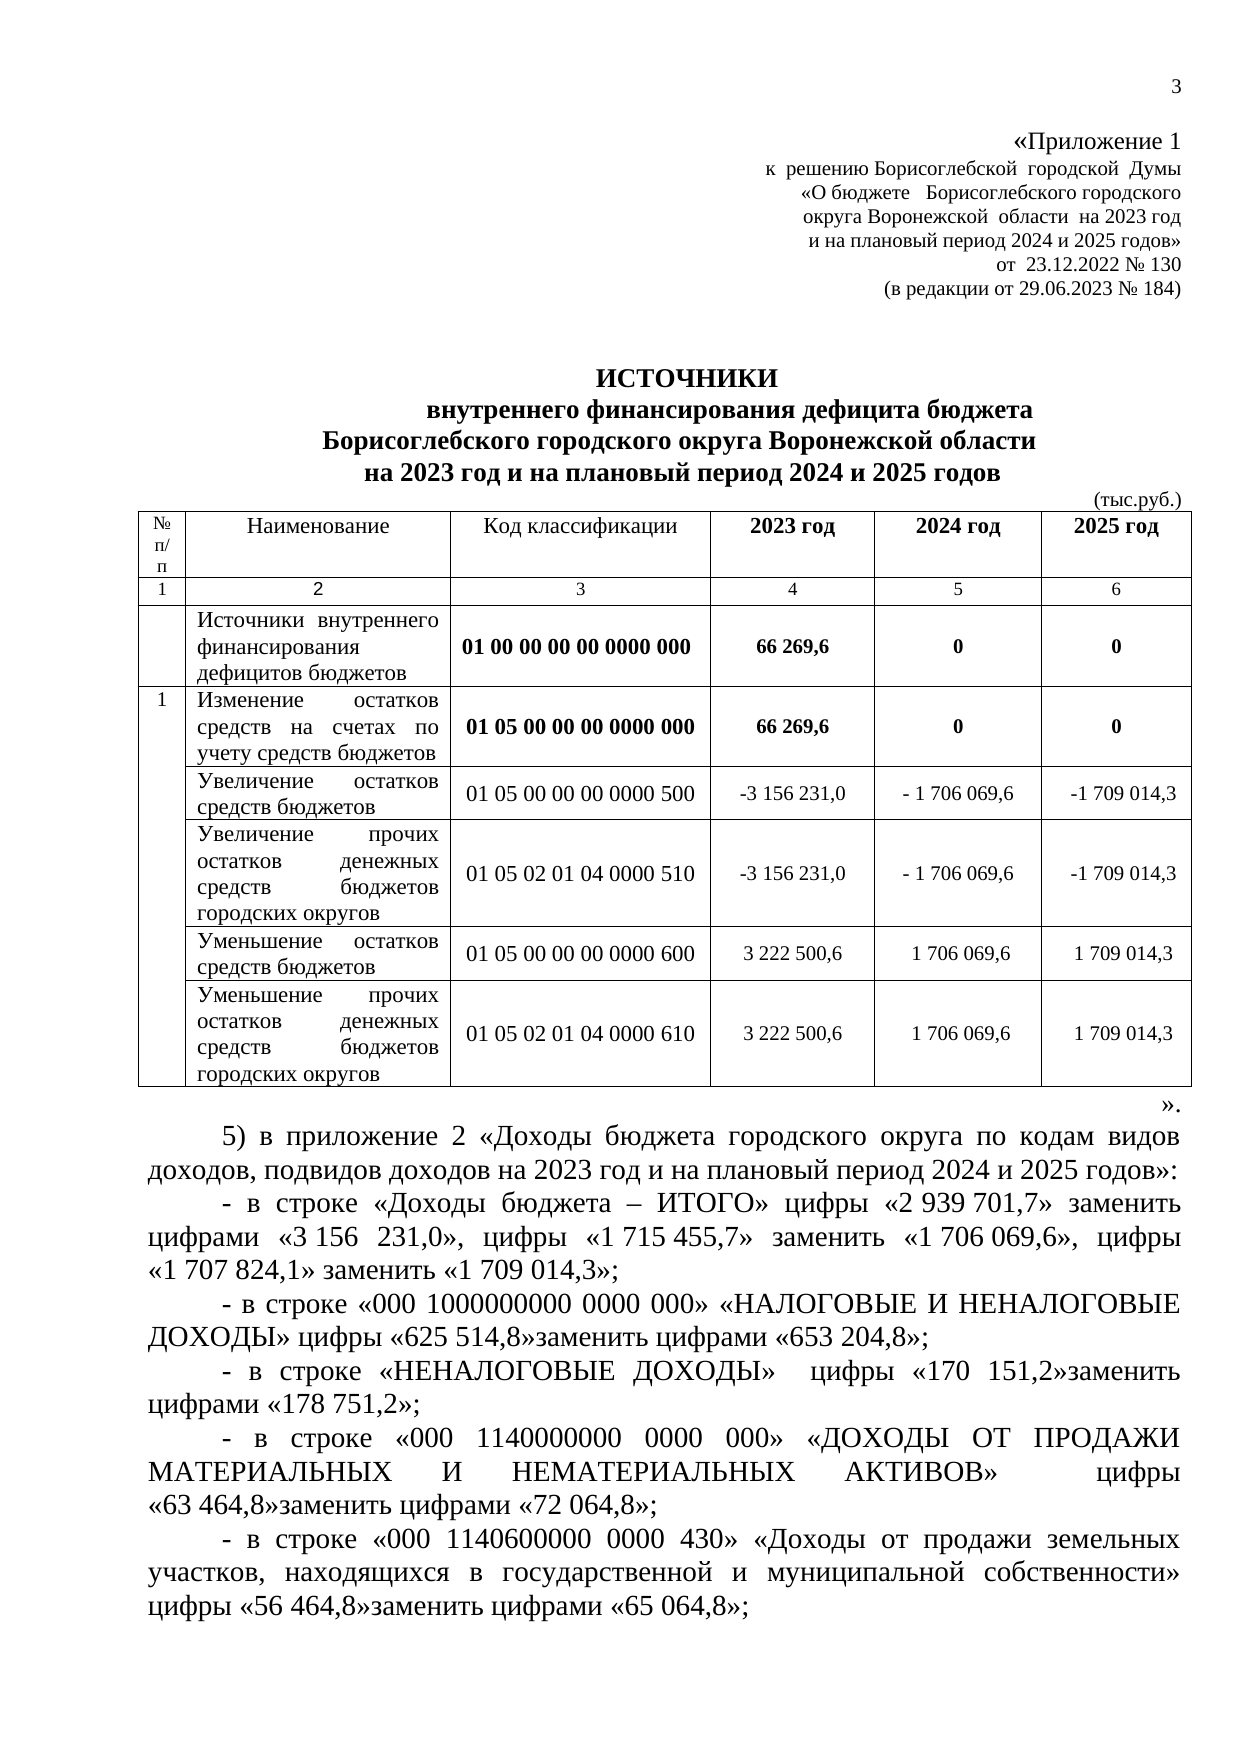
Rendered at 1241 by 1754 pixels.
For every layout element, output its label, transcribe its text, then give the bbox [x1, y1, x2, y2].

table_cell -3 156 231,0 [711, 767, 874, 819]
text ИСТОЧНИКИ [148, 362, 1226, 393]
table_header Наименование [186, 512, 450, 577]
table_cell -1 709 014,3 [1042, 820, 1191, 926]
text к решению Борисоглебской городской Думы [185, 156, 1181, 179]
table_cell [139, 606, 185, 686]
table_cell 66 269,6 [711, 606, 874, 686]
text на 2023 год и на плановый период 2024 и 2025 годов [148, 456, 1211, 487]
table_cell Уменьшение прочих остатков денежных средств бюджетов городских округов [186, 981, 450, 1086]
table_cell 0 [1042, 687, 1191, 766]
table_header № п/п [139, 512, 185, 577]
table_cell - 1 706 069,6 [875, 767, 1041, 819]
text «Приложение 1 [959, 122, 1181, 156]
table_cell 4 [711, 578, 874, 605]
table_cell -3 156 231,0 [711, 820, 874, 926]
table_cell 01 05 02 01 04 0000 510 [451, 820, 710, 926]
text и на плановый период 2024 и 2025 годов» [148, 228, 1181, 252]
text «О бюджете Борисоглебского городского [148, 179, 1181, 204]
table_cell 1 709 014,3 [1042, 927, 1191, 979]
table_cell 3 222 500,6 [711, 927, 874, 979]
table_cell Увеличение прочих остатков денежных средств бюджетов городских округов [186, 820, 450, 926]
table_cell 2 [186, 578, 450, 605]
table_header 2024 год [875, 512, 1041, 577]
text - в строке «000 1000000000 0000 000» «НАЛОГОВЫЕ И НЕНАЛОГОВЫЕ ДОХОДЫ» цифры «625 514,8»заменить цифрами «653 204,8»; [148, 1286, 1181, 1353]
text - в строке «000 1140600000 0000 430» «Доходы от продажи земельных участков, находящихся в государственной и муниципальной собственности» цифры «56 464,8»заменить цифрами «65 064,8»; [148, 1521, 1181, 1621]
table_cell 3 222 500,6 [711, 981, 874, 1086]
text внутреннего финансирования дефицита бюджета Борисоглебского городского округа Воронежской области [148, 393, 1211, 456]
table_cell 1 709 014,3 [1042, 981, 1191, 1086]
table_header 2023 год [711, 512, 874, 577]
table_cell 01 00 00 00 00 0000 000 [451, 606, 710, 686]
table_cell 6 [1042, 578, 1191, 605]
text от 23.12.2022 № 130 [148, 252, 1181, 276]
table_cell 1 [139, 578, 185, 605]
table_cell 1 [139, 687, 185, 1086]
table_header Код классификации [451, 512, 710, 577]
table_cell Увеличение остатков средств бюджетов [186, 767, 450, 819]
table_cell 0 [1042, 606, 1191, 686]
text - в строке «НЕНАЛОГОВЫЕ ДОХОДЫ» цифры «170 151,2»заменить цифрами «178 751,2»; [148, 1353, 1181, 1420]
text ». [148, 1087, 1181, 1118]
table_cell -1 709 014,3 [1042, 767, 1191, 819]
table_cell 3 [451, 578, 710, 605]
table_cell Источники внутреннего финансирования дефицитов бюджетов [186, 606, 450, 686]
table_cell Уменьшение остатков средств бюджетов [186, 927, 450, 979]
table_cell 1 706 069,6 [875, 981, 1041, 1086]
table_cell 01 05 02 01 04 0000 610 [451, 981, 710, 1086]
table_cell 66 269,6 [711, 687, 874, 766]
table_cell 0 [875, 687, 1041, 766]
table_cell 01 05 00 00 00 0000 000 [451, 687, 710, 766]
text (в редакции от 29.06.2023 № 184) [148, 276, 1181, 300]
table_cell - 1 706 069,6 [875, 820, 1041, 926]
table_cell 01 05 00 00 00 0000 500 [451, 767, 710, 819]
text - в строке «000 1140000000 0000 000» «ДОХОДЫ ОТ ПРОДАЖИ МАТЕРИАЛЬНЫХ И НЕМАТЕРИАЛЬНЫХ АКТИВОВ» цифры «63 464,8»заменить цифрами «72 064,8»; [148, 1420, 1181, 1521]
table_cell Изменение остатков средств на счетах по учету средств бюджетов [186, 687, 450, 766]
text (тыс.руб.) [185, 487, 1181, 511]
table_cell 01 05 00 00 00 0000 600 [451, 927, 710, 979]
table_cell 0 [875, 606, 1041, 686]
table_cell 5 [875, 578, 1041, 605]
text - в строке «Доходы бюджета – ИТОГО» цифры «2 939 701,7» заменить цифрами «3 156 231,0», цифры «1 715 455,7» заменить «1 706 069,6», цифры «1 707 824,1» заменить «1 709 014,3»; [148, 1185, 1181, 1286]
text 5) в приложение 2 «Доходы бюджета городского округа по кодам видов доходов, подвидов доходов на 2023 год и на плановый период 2024 и 2025 годов»: [148, 1118, 1181, 1185]
table_cell 1 706 069,6 [875, 927, 1041, 979]
table_header 2025 год [1042, 512, 1191, 577]
text округа Воронежской области на 2023 год [148, 204, 1181, 228]
